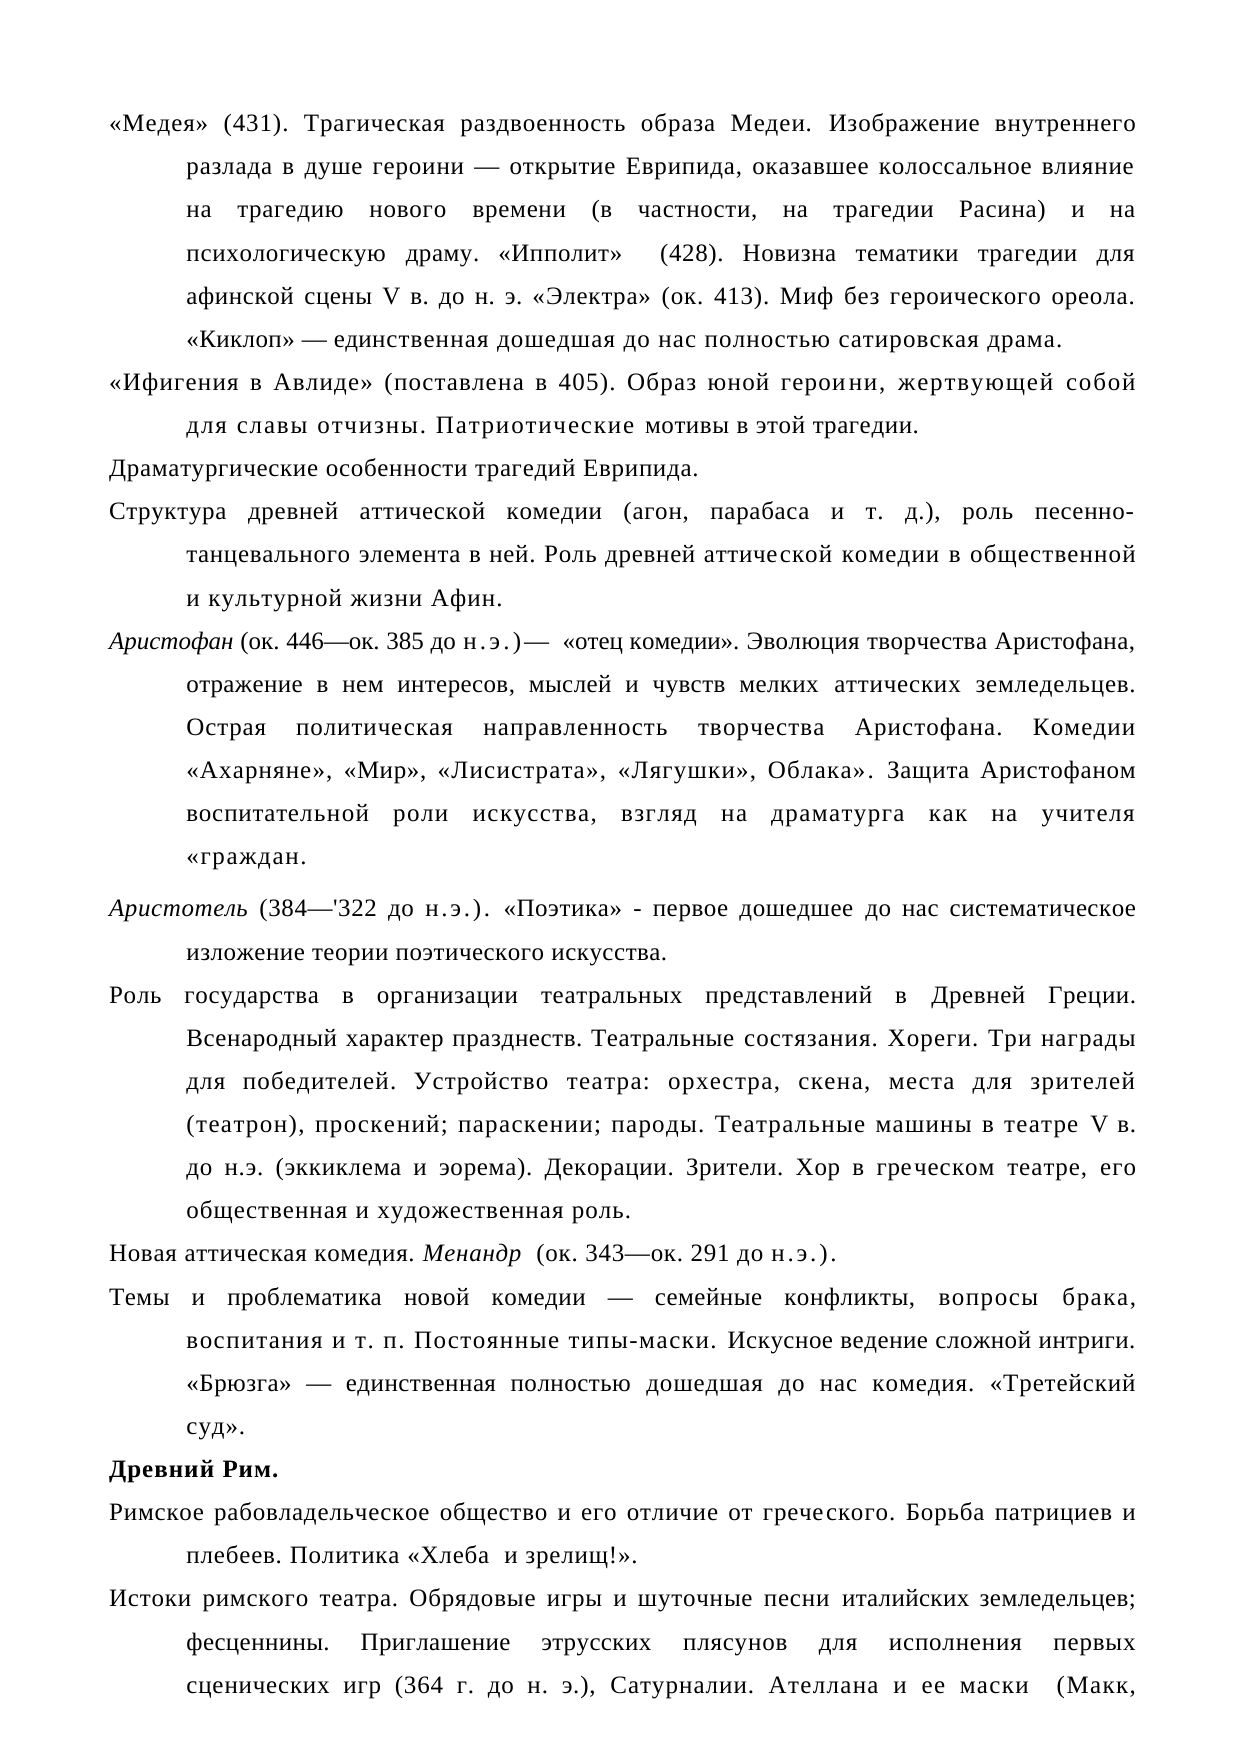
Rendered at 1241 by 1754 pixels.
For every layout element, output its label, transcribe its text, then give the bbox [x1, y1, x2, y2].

text Темы и проблематика новой комедии — семейные конфликты, вопросы брака, воспитания и т. п. Постоянные типы-маски. Искусное ведение сложной интриги. «Брюзга» — единственная полностью дошедшая до нас комедия. «Третейский суд». [109, 1282, 1136, 1440]
text Древний Рим. [109, 1454, 1136, 1483]
text Римское рабовладельческое общество и его отличие от греческого. Борьба патрициев и плебеев. Политика «Хлеба и зрелищ!». [109, 1497, 1136, 1569]
text Драматургические особенности трагедий Еврипида. [109, 453, 1136, 482]
text «Медея» (431). Трагическая раздвоенность образа Медеи. Изображение внутреннего разлада в душе героини — открытие Еврипида, оказавшее колоссальное влияние на трагедию нового времени (в частности, на трагедии Расина) и на психологическую драму. «Ипполит» (428). Новизна тематики трагедии для афинской сцены V в. до н. э. «Электра» (ок. 413). Миф без героического ореола. «Киклоп» — единственная дошедшая до нас полностью сатировская драма. [109, 108, 1136, 353]
text Структура древней аттической комедии (агон, парабаса и т. д.), роль песенно-танцевального элемента в ней. Роль древней аттической комедии в общественной и культурной жизни Афин. [109, 496, 1136, 611]
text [109, 1583, 1136, 1698]
text Аристотель (384—'322 до н.э.). «Поэтика» - первое дошедшее до нас систематическое изложение теории поэтического искусства. [109, 893, 1136, 965]
text «Ифигения в Авлиде» (поставлена в 405). Образ юной героини, жертвующей собой для славы отчизны. Патриотические мотивы в этой трагедии. [109, 367, 1136, 439]
text Аристофан (ок. 446—ок. 385 до н.э.)— «отец комедии». Эволюция творчества Аристофана, отражение в нем интересов, мыслей и чувств мелких аттических земледельцев. Острая политическая направленность творчества Аристофана. Комедии «Ахарняне», «Мир», «Лисистрата», «Лягушки», Облака». Защита Аристофаном воспитательной роли искусства, взгляд на драматурга как на учителя «граждан. [109, 626, 1136, 870]
text Роль государства в организации театральных представлений в Древней Греции. Всенародный характер празднеств. Театральные состязания. Хореги. Три награды для победителей. Устройство театра: орхестра, скена, места для зрителей (театрон), проскений; параскении; пароды. Театральные машины в театре V в. до н.э. (эккиклема и эорема). Декорации. Зрители. Хор в греческом театре, его общественная и художественная роль. [109, 980, 1136, 1224]
text Новая аттическая комедия. Менандр (ок. 343—ок. 291 до н.э.). [109, 1238, 1136, 1267]
